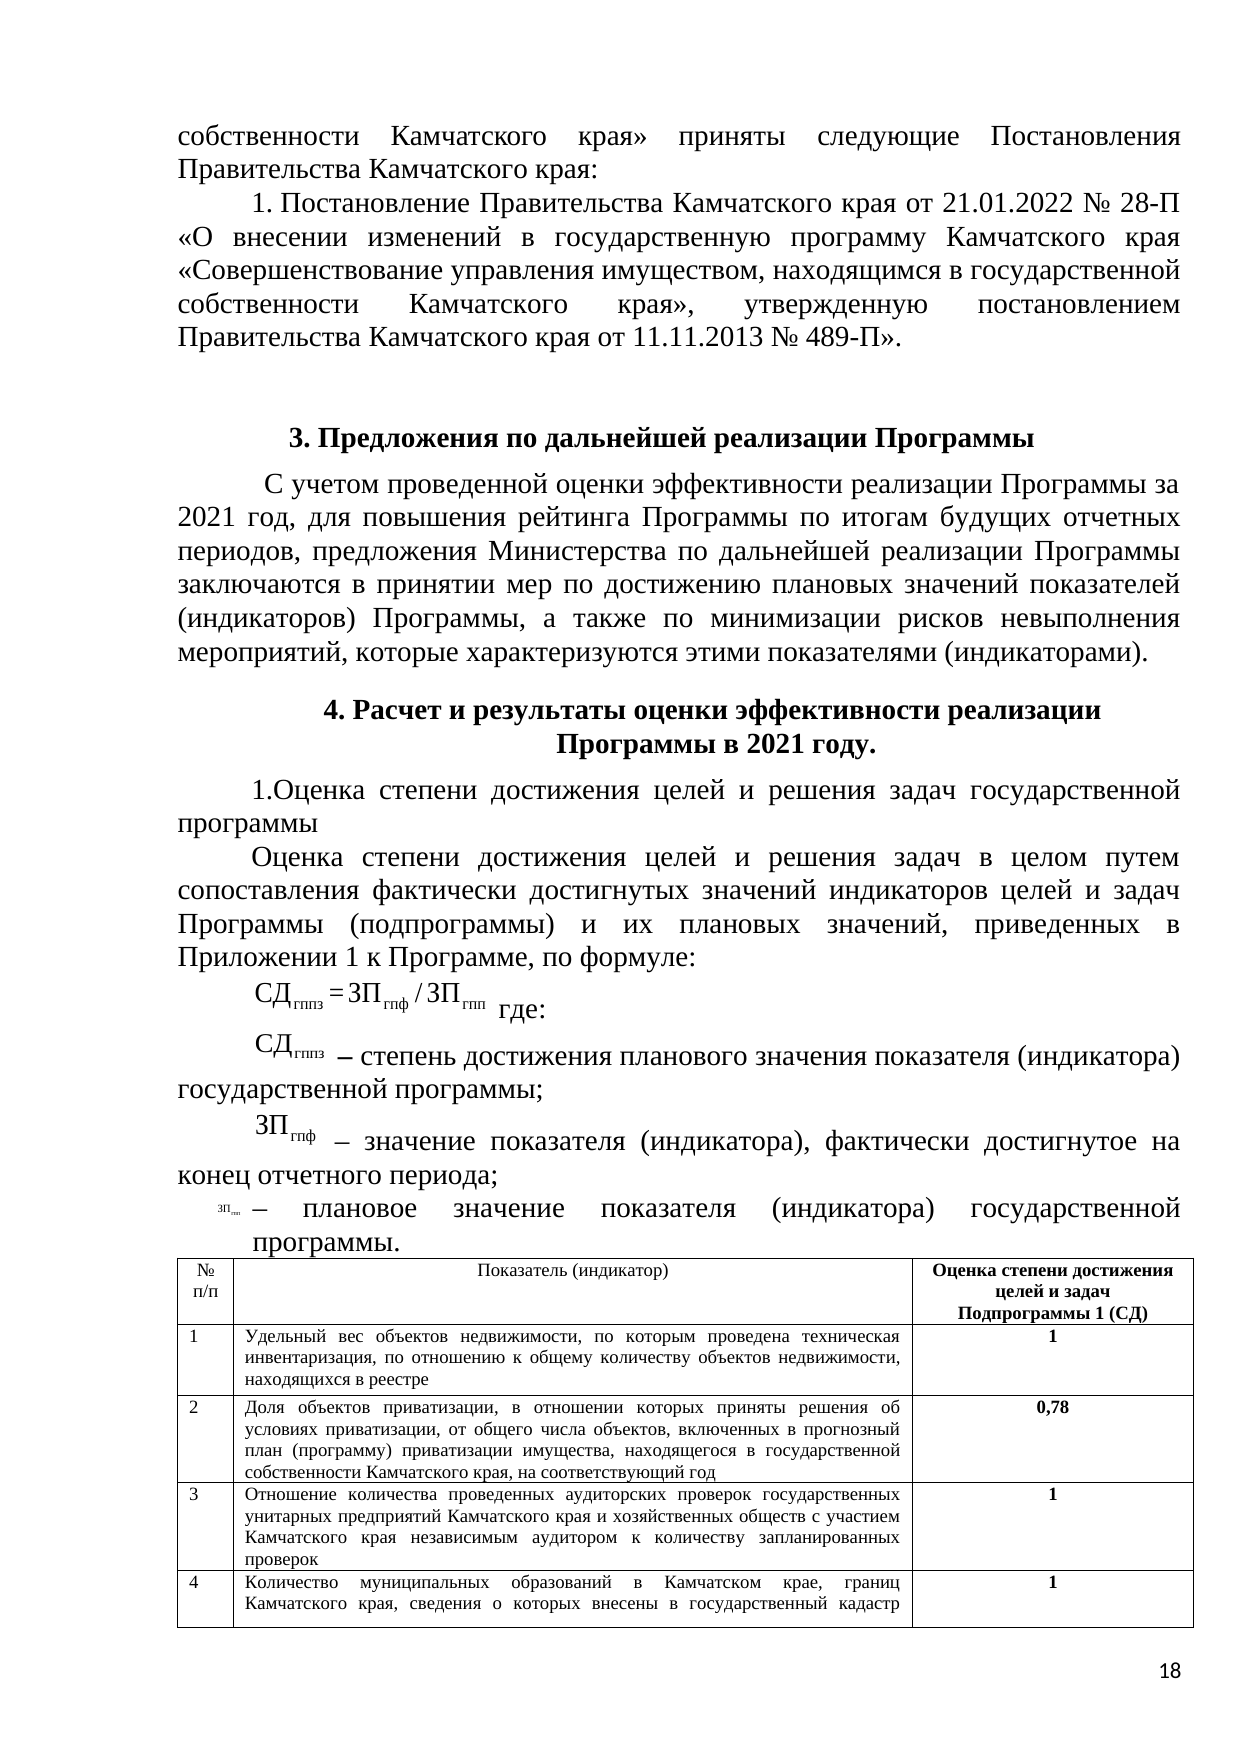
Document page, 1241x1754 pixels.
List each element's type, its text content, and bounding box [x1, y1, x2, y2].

table_cell 0,78 [913, 1396, 1193, 1482]
table_cell Отношение количества проведенных аудиторских проверок государственных унитарных предприятий Камчатского края и хозяйственных обществ с участием Камчатского края независимым аудитором к количеству запланированных проверок [234, 1483, 912, 1569]
text где: [177, 973, 1181, 1025]
text 4. Расчет и результаты оценки эффективности реализации Программы в 2021 году. [251, 692, 1181, 759]
table_cell 4 [178, 1571, 233, 1627]
table_cell 3 [178, 1483, 233, 1569]
text – степень достижения планового значения показателя (индикатора) государственной программы; [177, 1025, 1181, 1105]
list – плановое значение показателя (индикатора) государственной программы. [215, 1191, 1181, 1258]
text – значение показателя (индикатора), фактически достигнутое на конец отчетного периода; [177, 1105, 1181, 1191]
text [177, 118, 1181, 185]
table_header Показатель (индикатор) [234, 1259, 912, 1323]
table_cell 1 [178, 1325, 233, 1395]
table_cell Доля объектов приватизации, в отношении которых приняты решения об условиях приватизации, от общего числа объектов, включенных в прогнозный план (программу) приватизации имущества, находящегося в государственной собственности Камчатского края, на соответствующий год [234, 1396, 912, 1482]
table_cell 1 [913, 1571, 1193, 1627]
table_cell 1 [913, 1325, 1193, 1395]
text 1.Оценка степени достижения целей и решения задач государственной программы [177, 772, 1181, 839]
table_header Оценка степени достижения целей и задач Подпрограммы 1 (СД) [913, 1259, 1193, 1323]
table_cell Удельный вес объектов недвижимости, по которым проведена техническая инвентаризация, по отношению к общему количеству объектов недвижимости, находящихся в реестре [234, 1325, 912, 1395]
text С учетом проведенной оценки эффективности реализации Программы за 2021 год, для повышения рейтинга Программы по итогам будущих отчетных периодов, предложения Министерства по дальнейшей реализации Программы заключаются в принятии мер по достижению плановых значений показателей (индикаторов) Программы, а также по минимизации рисков невыполнения мероприятий, которые характеризуются этими показателями (индикаторами). [177, 466, 1181, 667]
list Постановление Правительства Камчатского края от 21.01.2022 № 28-П «О внесении изменений в государственную программу Камчатского края «Совершенствование управления имуществом, находящимся в государственной собственности Камчатского края», утвержденную постановлением Правительства Камчатского края от 11.11.2013 № 489-П». [177, 185, 1181, 353]
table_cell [234, 1571, 912, 1627]
list 3. Предложения по дальнейшей реализации Программы [288, 420, 1181, 453]
table_cell 2 [178, 1396, 233, 1482]
text Оценка степени достижения целей и решения задач в целом путем сопоставления фактически достигнутых значений индикаторов целей и задач Программы (подпрограммы) и их плановых значений, приведенных в Приложении 1 к Программе, по формуле: [177, 839, 1181, 973]
table_cell 1 [913, 1483, 1193, 1569]
table_header № п/п [178, 1259, 233, 1323]
